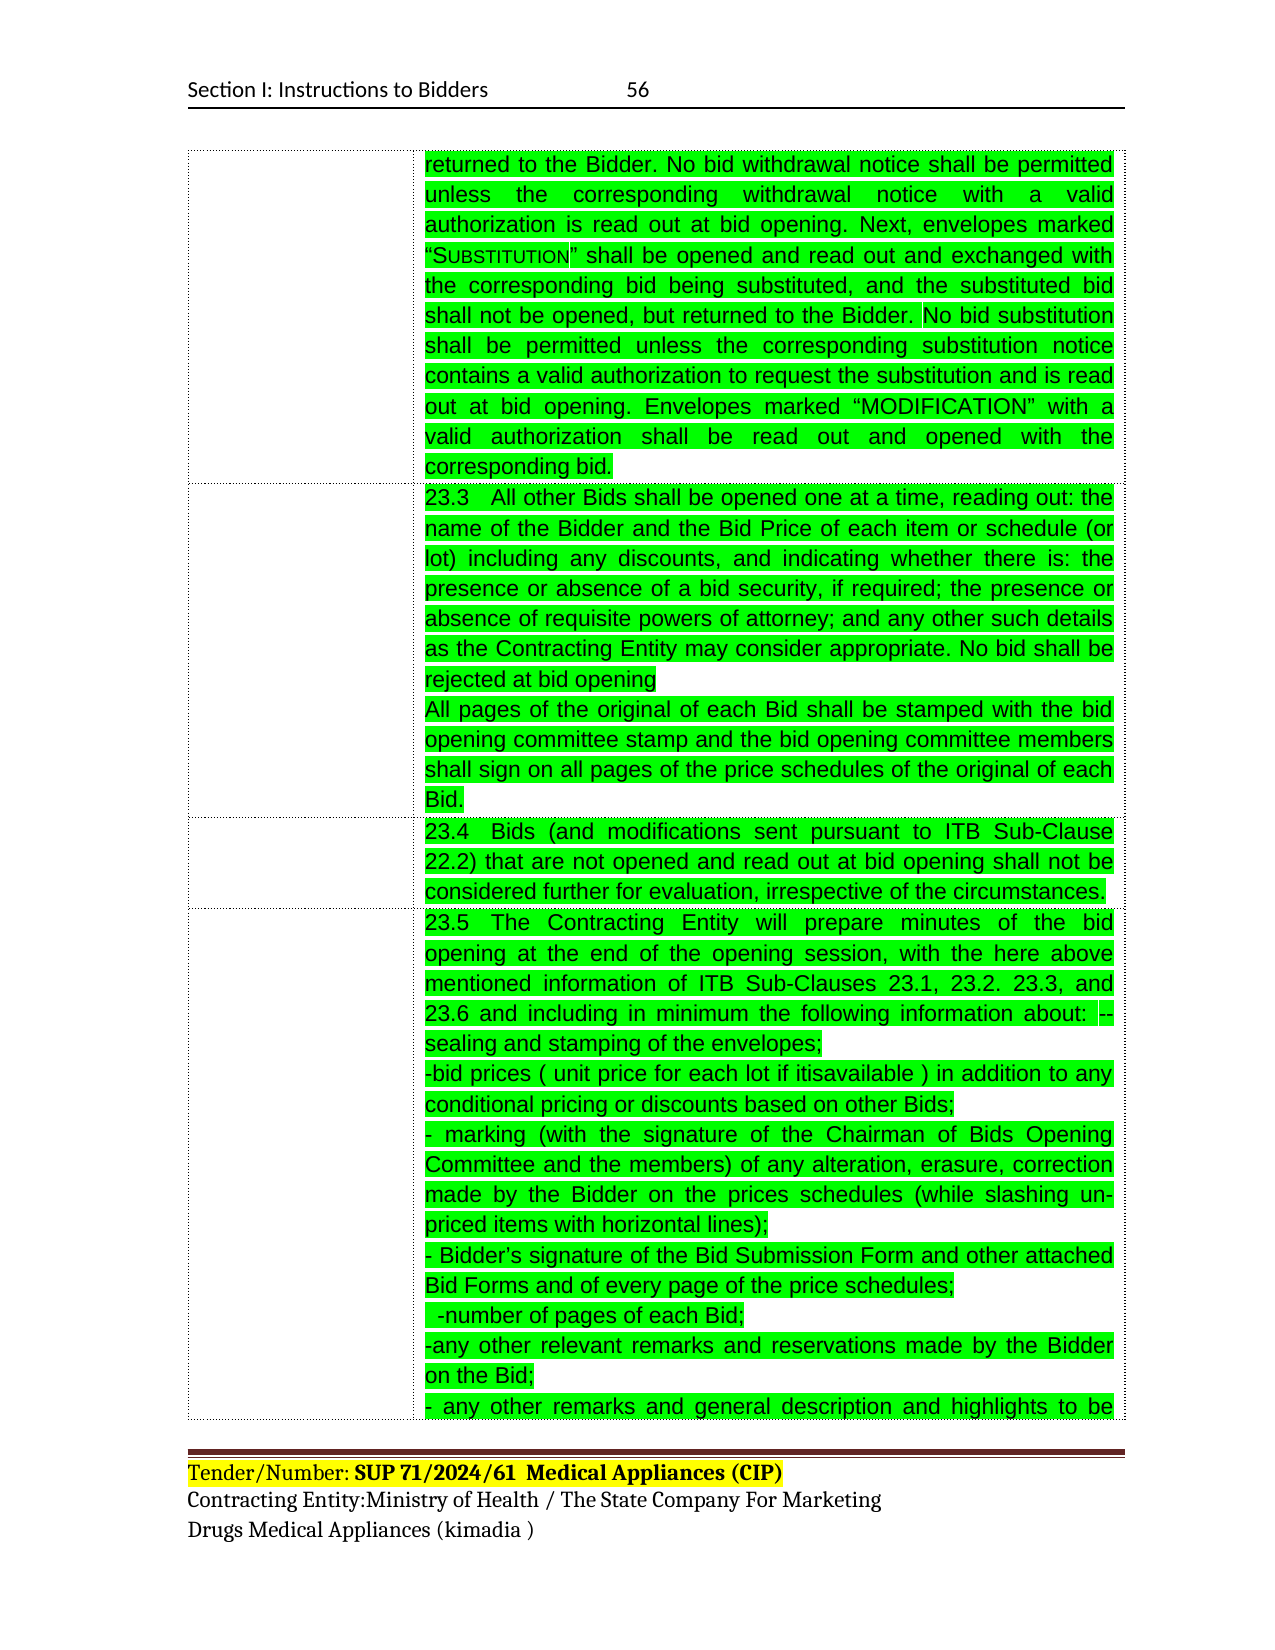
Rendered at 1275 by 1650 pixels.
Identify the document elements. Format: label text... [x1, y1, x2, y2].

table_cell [413, 150, 1125, 483]
table_cell [188, 817, 413, 908]
table_cell 23.3 All other Bids shall be opened one at a time, reading out: the name of the Bidder and the Bid Price of each item or schedule (or lot) including any discounts, and indicating whether there is: the presence or absence of a bid security, if required; the presence or absence of requisite powers of attorney; and any other such details as the Contracting Entity may consider appropriate. No bid shall be rejected at bid opening All pages of the original of each Bid shall be stamped with the bid opening committee stamp and the bid opening committee members shall sign on all pages of the price schedules of the original of each Bid. [413, 483, 1125, 817]
table_cell [188, 908, 413, 1419]
table_cell 23.4 Bids (and modifications sent pursuant to ITB Sub-Clause 22.2) that are not opened and read out at bid opening shall not be considered further for evaluation, irrespective of the circumstances. [413, 817, 1125, 908]
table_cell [413, 908, 1125, 1419]
table_cell [188, 483, 413, 817]
table_cell [188, 150, 413, 483]
